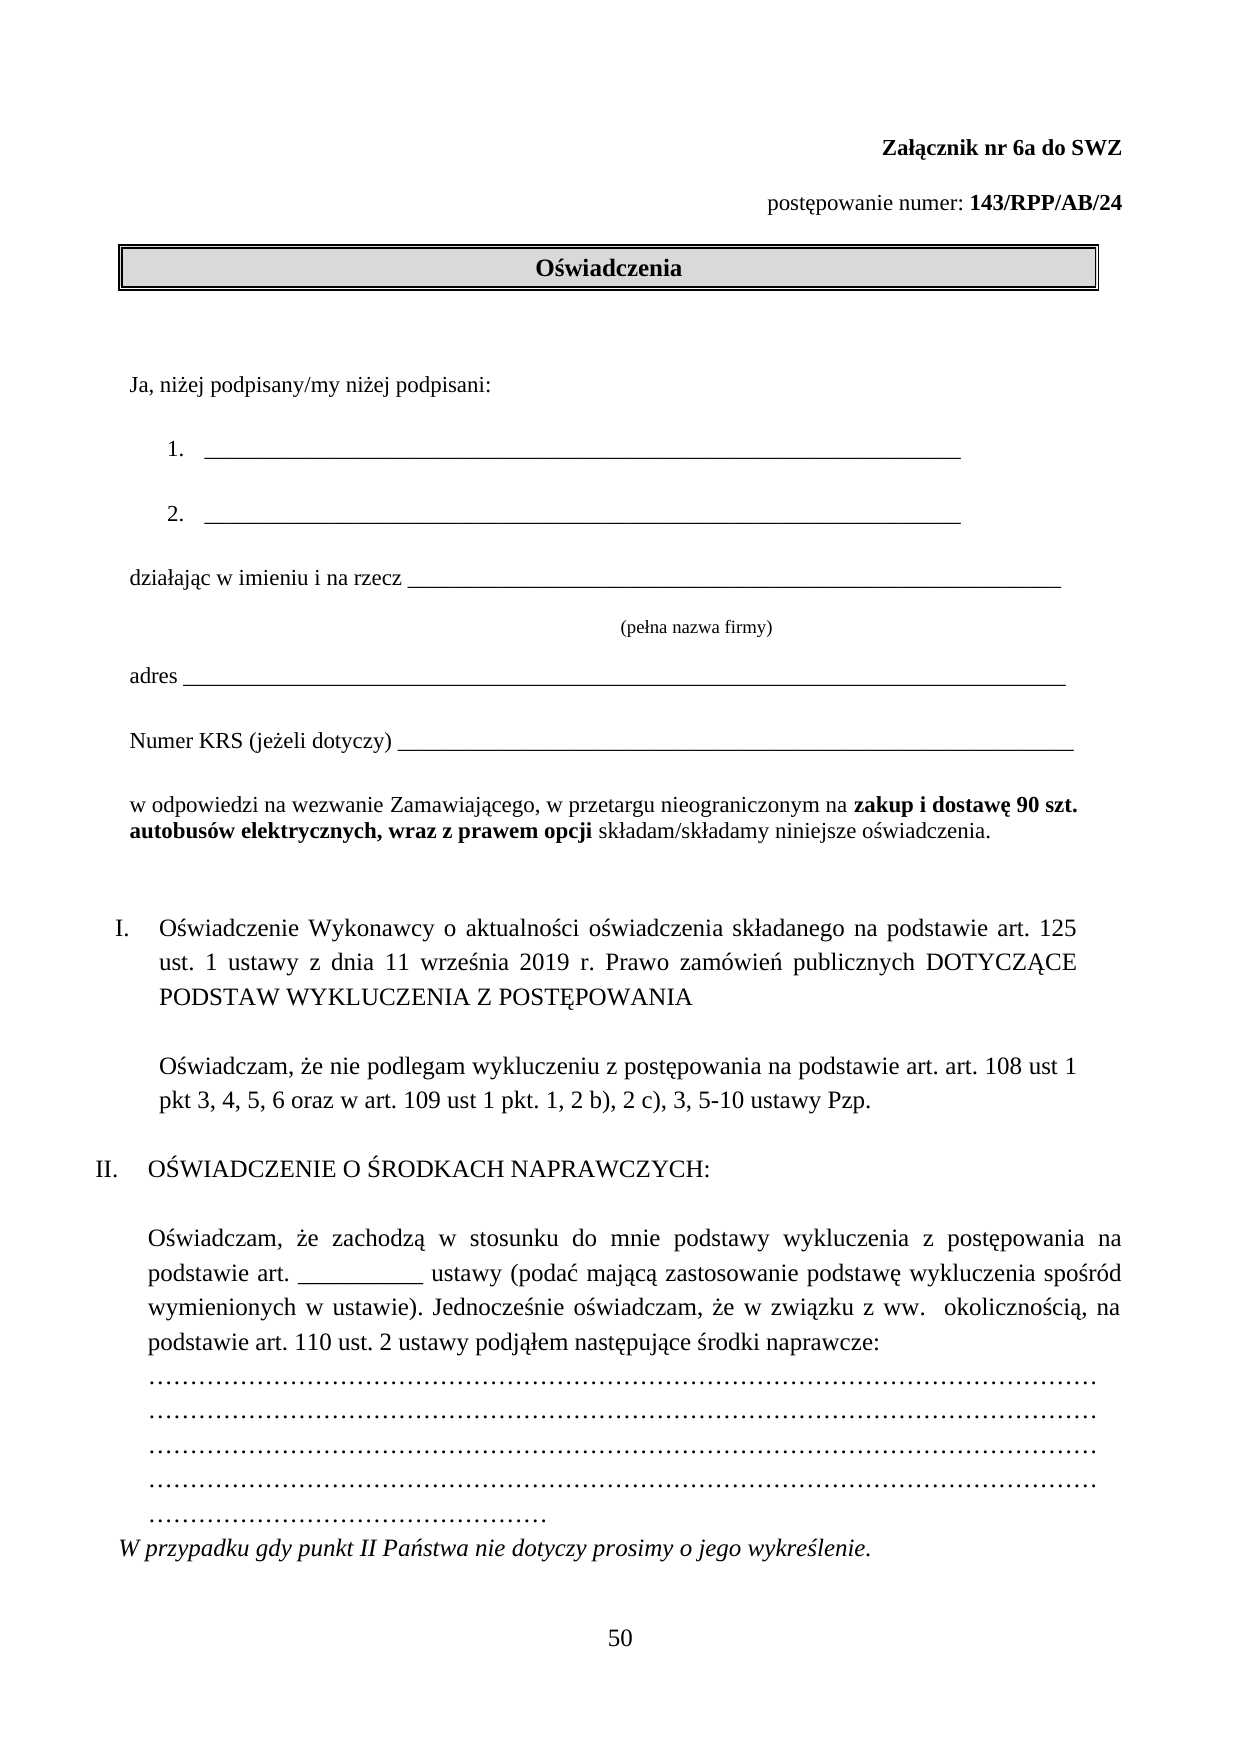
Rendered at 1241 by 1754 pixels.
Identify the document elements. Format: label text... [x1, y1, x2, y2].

text W przypadku gdy punkt II Państwa nie dotyczy prosimy o jego wykreślenie. [118, 1533, 1122, 1562]
table_header Oświadczenia [123, 249, 1095, 286]
subtitle postępowanie numer: 143/RPP/AB/24 [118, 189, 1122, 215]
list OŚWIADCZENIE O ŚRODKACH NAPRAWCZYCH: [118, 1154, 1122, 1183]
table_header Ja, niżej podpisany/my niżej podpisani: __________________________________________________________________ __________________________________________________________________ działając w imieniu i na rzecz _________________________________________________________ (pełna nazwa firmy) adres _____________________________________________________________________________ Numer KRS (jeżeli dotyczy) ___________________________________________________________ w odpowiedzi na wezwanie Zamawiającego, w przetargu nieograniczonym na zakup i dostawę 90 szt. autobusów elektrycznych, wraz z prawem opcji składam/składamy niniejsze oświadczenia. Oświadczenie Wykonawcy o aktualności oświadczenia składanego na podstawie art. 125 ust. 1 ustawy z dnia 11 września 2019 r. Prawo zamówień publicznych DOTYCZĄCE PODSTAW WYKLUCZENIA Z POSTĘPOWANIA Oświadczam, że nie podlegam wykluczeniu z postępowania na podstawie art. art. 108 ust 1 pkt 3, 4, 5, 6 oraz w art. 109 ust 1 pkt. 1, 2 b), 2 c), 3, 5-10 ustawy Pzp. [118, 346, 1089, 1120]
text ……………………………………………………………………………………………………………………………………………………………………………………………………………………………………………………………………………………………………………………………………………………………………………………………………………………………………………………………… [148, 1361, 1122, 1528]
subtitle Załącznik nr 6a do SWZ [118, 134, 1122, 160]
text Oświadczam, że zachodzą w stosunku do mnie podstawy wykluczenia z postępowania na podstawie art. __________ ustawy (podać mającą zastosowanie podstawę wykluczenia spośród wymienionych w ustawie). Jednocześnie oświadczam, że w związku z ww. okolicznością, na podstawie art. 110 ust. 2 ustawy podjąłem następujące środki naprawcze: [148, 1223, 1122, 1355]
